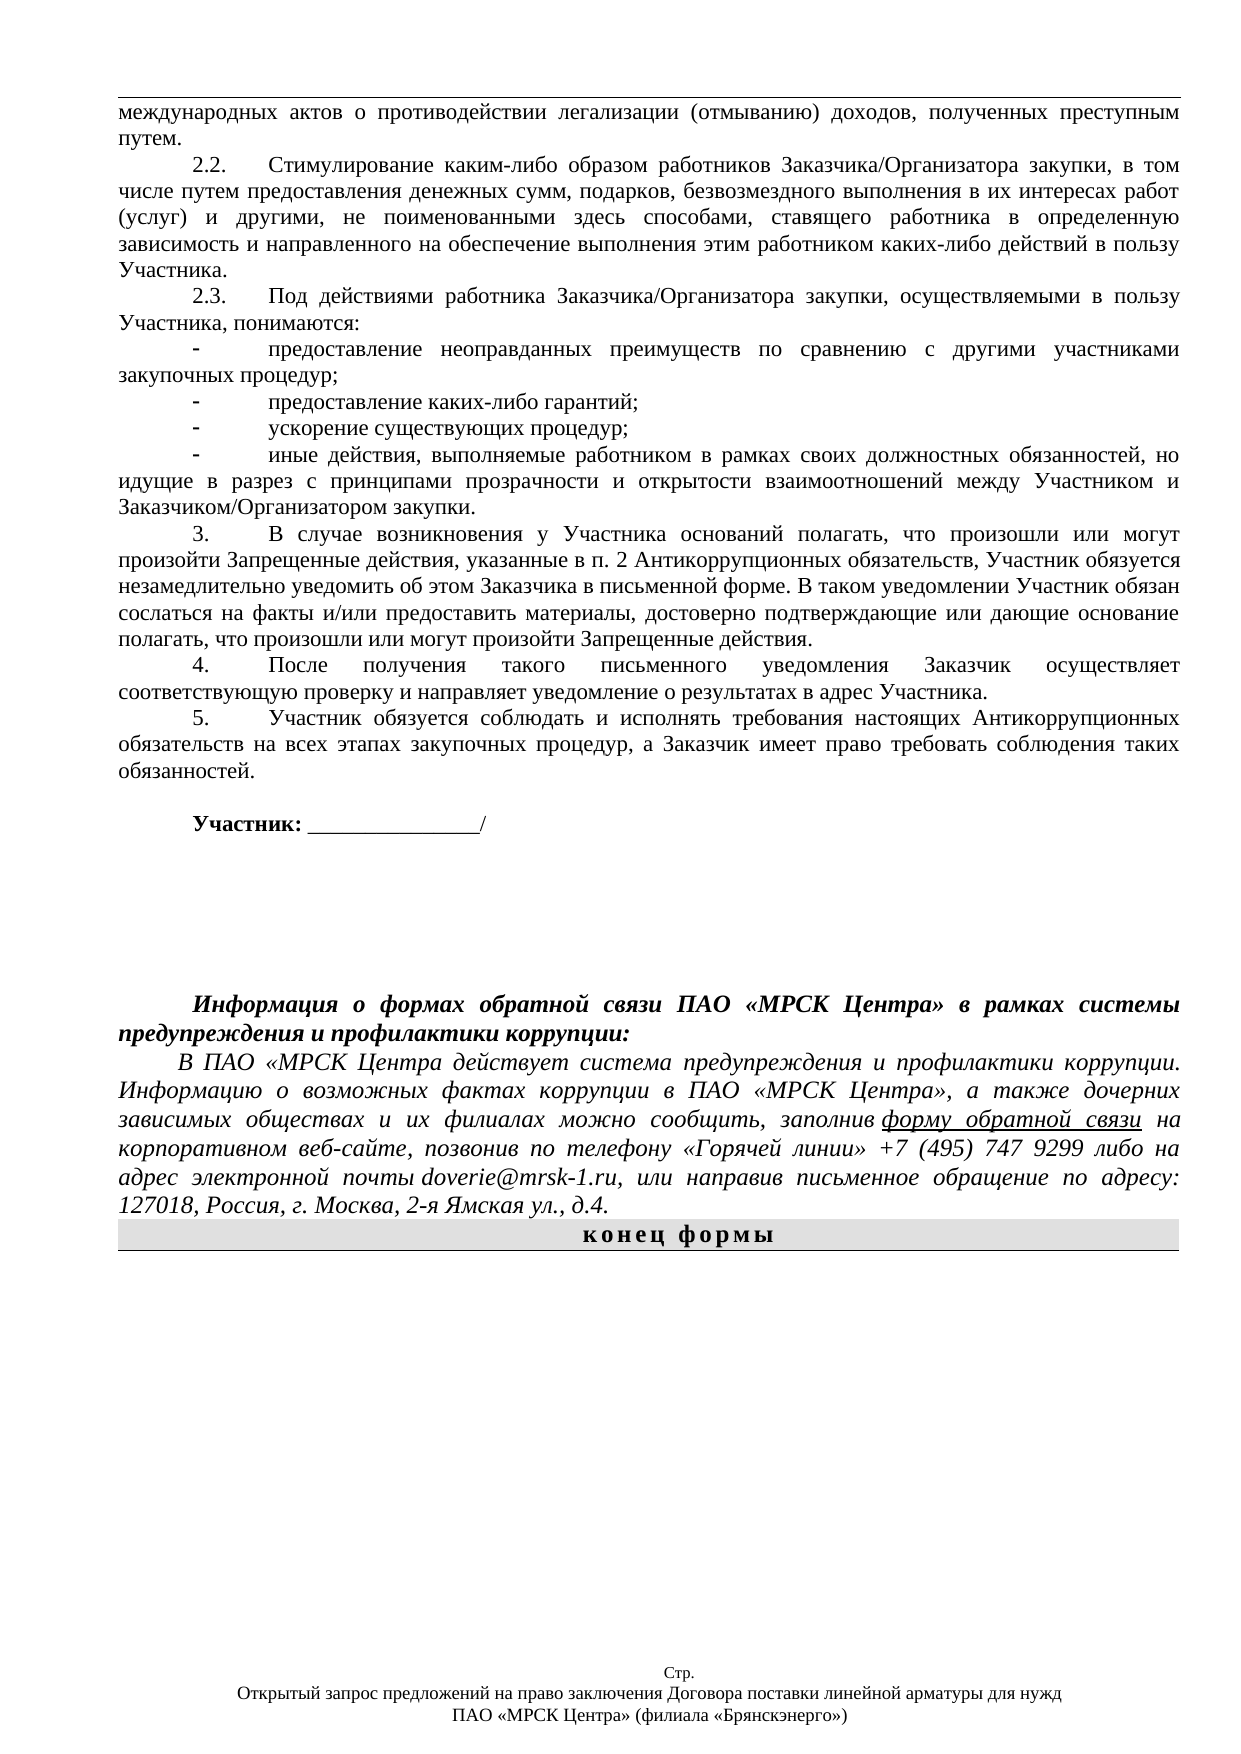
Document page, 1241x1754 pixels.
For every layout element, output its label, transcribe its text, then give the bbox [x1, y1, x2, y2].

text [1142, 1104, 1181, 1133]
list После получения такого письменного уведомления Заказчик осуществляет соответствующую проверку и направляет уведомление о результатах в адрес Участника. [118, 651, 1181, 704]
text Информация о формах обратной связи ПАО «МРСК Центра» в рамках системы предупреждения и профилактики коррупции: [118, 989, 1181, 1047]
list Под действиями работника Заказчика/Организатора закупки, осуществляемыми в пользу Участника, понимаются: [118, 282, 1181, 335]
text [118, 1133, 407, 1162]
list В случае возникновения у Участника оснований полагать, что произошли или могут произойти Запрещенные действия, указанные в п. 2 Антикоррупционных обязательств, Участник обязуется незамедлительно уведомить об этом Заказчика в письменной форме. В таком уведомлении Участник обязан сослаться на факты и/или предоставить материалы, достоверно подтверждающие или дающие основание полагать, что произошли или могут произойти Запрещенные действия. [118, 520, 1181, 651]
list Cтимулирование каким-либо образом работников Заказчика/Организатора закупки, в том числе путем предоставления денежных сумм, подарков, безвозмездного выполнения в их интересах работ (услуг) и другими, не поименованными здесь способами, ставящего работника в определенную зависимость и направленного на обеспечение выполнения этим работником каких-либо действий в пользу Участника. [118, 151, 1181, 282]
list ускорение существующих процедур; [118, 414, 1181, 441]
list предоставление каких-либо гарантий; [118, 388, 1181, 414]
list Участник обязуется соблюдать и исполнять требования настоящих Антикоррупционных обязательств на всех этапах закупочных процедур, а Заказчик имеет право требовать соблюдения таких обязанностей. [118, 704, 1181, 783]
list иные действия, выполняемые работником в рамках своих должностных обязанностей, но идущие в разрез с принципами прозрачности и открытости взаимоотношений между Участником и Заказчиком/Организатором закупки. [118, 441, 1181, 520]
text Участник: _______________/ [118, 809, 1181, 836]
text В ПАО «МРСК Центра действует система предупреждения и профилактики коррупции. Информацию о возможных фактах коррупции в ПАО «МРСК Центра», а также дочерних зависимых обществах и их филиалах можно сообщить, заполнив форму обратной связи на корпоративном веб-сайте, позвонив по телефону «Горячей линии» +7 (495) 747 9299 либо на адрес электронной почты doverie@mrsk-1.ru, или направив письменное обращение по адресу: 127018, Россия, г. Москва, 2-я Ямская ул., д.4. [118, 1047, 1181, 1076]
list предоставление неоправданных преимуществ по сравнению с другими участниками закупочных процедур; [118, 335, 1181, 388]
text конец формы [118, 1219, 1179, 1250]
text В ПАО «МРСК Центра действует система предупреждения и профилактики коррупции. Информацию о возможных фактах коррупции в ПАО «МРСК Центра», а также дочерних зависимых обществах и их филиалах можно сообщить, заполнив форму обратной связи на корпоративном веб-сайте, позвонив по телефону «Горячей линии» +7 (495) 747 9299 либо на адрес электронной почты doverie@mrsk-1.ru, или направив письменное обращение по адресу: 127018, Россия, г. Москва, 2-я Ямская ул., д.4. [415, 1162, 1181, 1219]
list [118, 98, 1181, 151]
